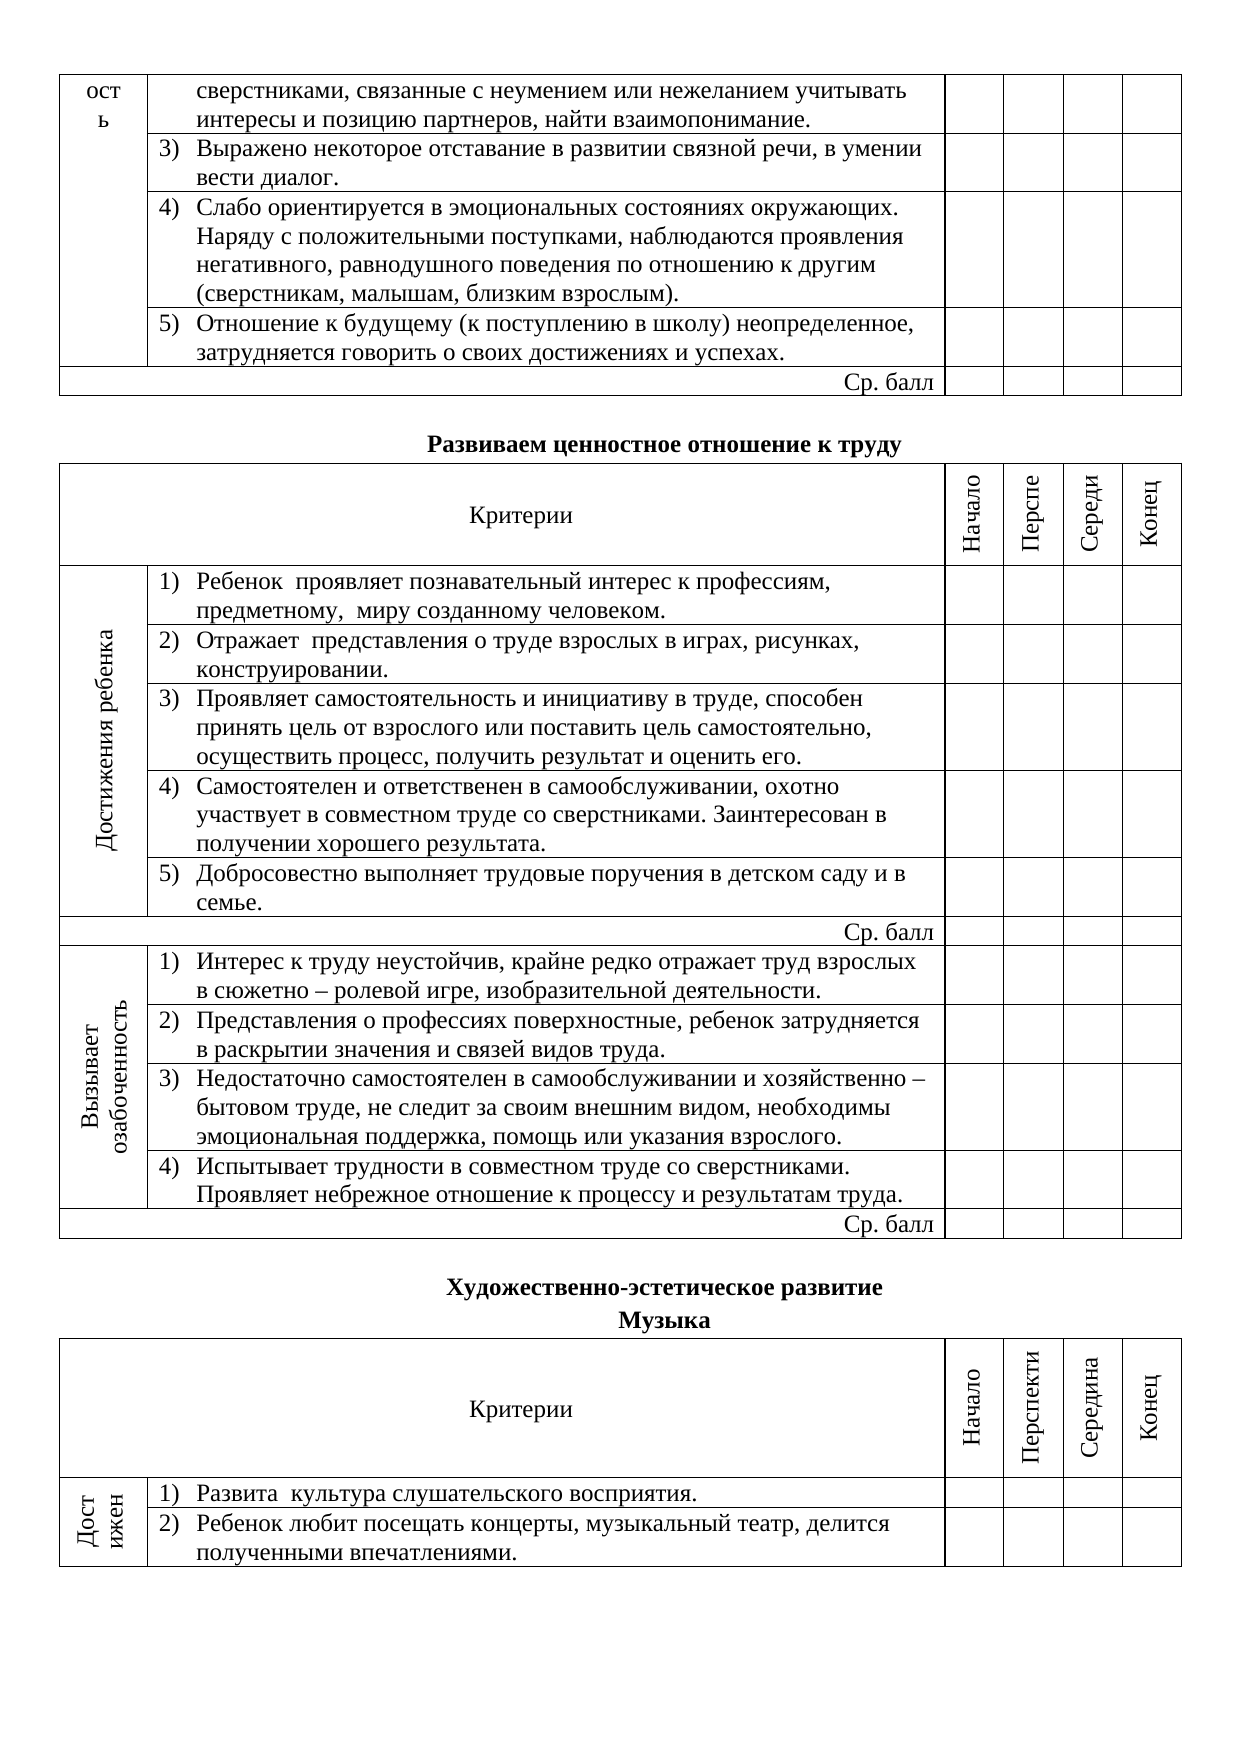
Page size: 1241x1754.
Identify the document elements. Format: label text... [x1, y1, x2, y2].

table_cell [946, 684, 1003, 770]
table_cell [1004, 858, 1063, 916]
table_cell [1064, 367, 1122, 395]
table_cell [946, 858, 1003, 916]
table_cell [1123, 771, 1181, 857]
table_cell [1004, 1508, 1063, 1566]
table_cell [1004, 1209, 1063, 1238]
table_cell [1004, 684, 1063, 770]
table_cell [1123, 1478, 1181, 1507]
table_cell Добросовестно выполняет трудовые поручения в детском саду и в семье. [148, 858, 944, 916]
table_cell [1004, 134, 1063, 191]
table_cell [1123, 625, 1181, 682]
table_header Критерии [60, 1339, 944, 1477]
table_cell [946, 946, 1003, 1004]
table_cell [1004, 1478, 1063, 1507]
table_cell Ср. балл [60, 917, 944, 945]
table_cell [1123, 134, 1181, 191]
table_cell [1004, 1064, 1063, 1150]
table_header Середина года [1064, 1339, 1122, 1477]
table_cell [1123, 1508, 1181, 1566]
table_cell [1123, 858, 1181, 916]
table_cell [946, 625, 1003, 682]
table_cell [1123, 1064, 1181, 1150]
table_cell Интерес к труду неустойчив, крайне редко отражает труд взрослых в сюжетно – ролевой игре, изобразительной деятельности. [148, 946, 944, 1004]
table_cell [1064, 1005, 1122, 1062]
table_cell [1123, 367, 1181, 395]
table_cell [1123, 1005, 1181, 1062]
table_header Начало года [946, 464, 1003, 565]
table_cell [1123, 917, 1181, 945]
table_header Критерии [60, 464, 944, 565]
table_cell Ср. балл [60, 367, 944, 395]
table_cell Самостоятелен и ответственен в самообслуживании, охотно участвует в совместном труде со сверстниками. Заинтересован в получении хорошего результата. [148, 771, 944, 857]
table_cell [1004, 771, 1063, 857]
table_cell [1123, 566, 1181, 624]
table_cell Ср. балл [60, 1209, 944, 1238]
table_cell [946, 308, 1003, 366]
table_cell Ребенок любит посещать концерты, музыкальный театр, делится полученными впечатлениями. [148, 1508, 944, 1566]
table_cell Вызывает озабоченность [60, 946, 147, 1208]
table_cell [1004, 1151, 1063, 1208]
table_cell Достижения ребенка [60, 566, 147, 916]
table_cell [1064, 858, 1122, 916]
text Развиваем ценностное отношение к труду [177, 429, 1152, 458]
table_header Перспектива [1004, 464, 1063, 565]
table_cell [946, 75, 1003, 132]
table_cell [1004, 75, 1063, 132]
table_cell Недостаточно самостоятелен в самообслуживании и хозяйственно – бытовом труде, не следит за своим внешним видом, необходимы эмоциональная поддержка, помощь или указания взрослого. [148, 1064, 944, 1150]
table_cell [1064, 192, 1122, 307]
text Музыка [177, 1305, 1152, 1334]
table_cell [1064, 684, 1122, 770]
table_cell [1004, 367, 1063, 395]
table_cell [1064, 1151, 1122, 1208]
table_cell [946, 917, 1003, 945]
table_cell [1123, 1151, 1181, 1208]
table_cell [1064, 566, 1122, 624]
table_cell [1064, 1508, 1122, 1566]
table_cell [1004, 946, 1063, 1004]
table_cell [1064, 1209, 1122, 1238]
table_cell [1064, 308, 1122, 366]
table_header Начало года [946, 1339, 1003, 1477]
table_cell [946, 1151, 1003, 1208]
table_cell [1004, 625, 1063, 682]
table_cell Испытывает трудности в совместном труде со сверстниками. Проявляет небрежное отношение к процессу и результатам труда. [148, 1151, 944, 1208]
table_cell [946, 1209, 1003, 1238]
table_cell [946, 134, 1003, 191]
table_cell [148, 75, 944, 132]
table_cell [1064, 625, 1122, 682]
table_cell Проявляет самостоятельность и инициативу в труде, способен принять цель от взрослого или поставить цель самостоятельно, осуществить процесс, получить результат и оценить его. [148, 684, 944, 770]
table_cell Выражено некоторое отставание в развитии связной речи, в умении вести диалог. [148, 134, 944, 191]
table_cell [1064, 75, 1122, 132]
table_header Середина года [1064, 464, 1122, 565]
table_cell [1064, 1478, 1122, 1507]
table_header Перспектива [1004, 1339, 1063, 1477]
table_cell [1123, 192, 1181, 307]
table_header Конец года [1123, 1339, 1181, 1477]
table_cell [1004, 1005, 1063, 1062]
table_cell Слабо ориентируется в эмоциональных состояниях окружающих. Наряду с положительными поступками, наблюдаются проявления негативного, равнодушного поведения по отношению к другим (сверстникам, малышам, близким взрослым). [148, 192, 944, 307]
table_cell [1123, 308, 1181, 366]
table_cell [1004, 192, 1063, 307]
table_cell [946, 1064, 1003, 1150]
table_cell Развита культура слушательского восприятия. [148, 1478, 944, 1507]
table_cell [1064, 917, 1122, 945]
text Художественно-эстетическое развитие [177, 1272, 1152, 1301]
table_cell [946, 1508, 1003, 1566]
table_cell [1004, 917, 1063, 945]
table_cell [1004, 308, 1063, 366]
table_cell [1064, 771, 1122, 857]
table_cell [1123, 946, 1181, 1004]
table_cell [946, 1005, 1003, 1062]
table_cell [946, 192, 1003, 307]
table_cell Отражает представления о труде взрослых в играх, рисунках, конструировании. [148, 625, 944, 682]
table_cell Достижения ребенка [60, 1478, 147, 1566]
table_cell [946, 771, 1003, 857]
table_cell [946, 367, 1003, 395]
table_cell [1123, 684, 1181, 770]
table_cell Ребенок проявляет познавательный интерес к профессиям, предметному, миру созданному человеком. [148, 566, 944, 624]
table_cell [1064, 1064, 1122, 1150]
table_cell [946, 566, 1003, 624]
table_cell [1004, 566, 1063, 624]
table_cell [1064, 946, 1122, 1004]
table_cell [946, 1478, 1003, 1507]
table_cell [1064, 134, 1122, 191]
table_cell [1123, 1209, 1181, 1238]
table_cell [1123, 75, 1181, 132]
table_cell Отношение к будущему (к поступлению в школу) неопределенное, затрудняется говорить о своих достижениях и успехах. [148, 308, 944, 366]
table_header Конец года [1123, 464, 1181, 565]
table_cell Представления о профессиях поверхностные, ребенок затрудняется в раскрытии значения и связей видов труда. [148, 1005, 944, 1062]
